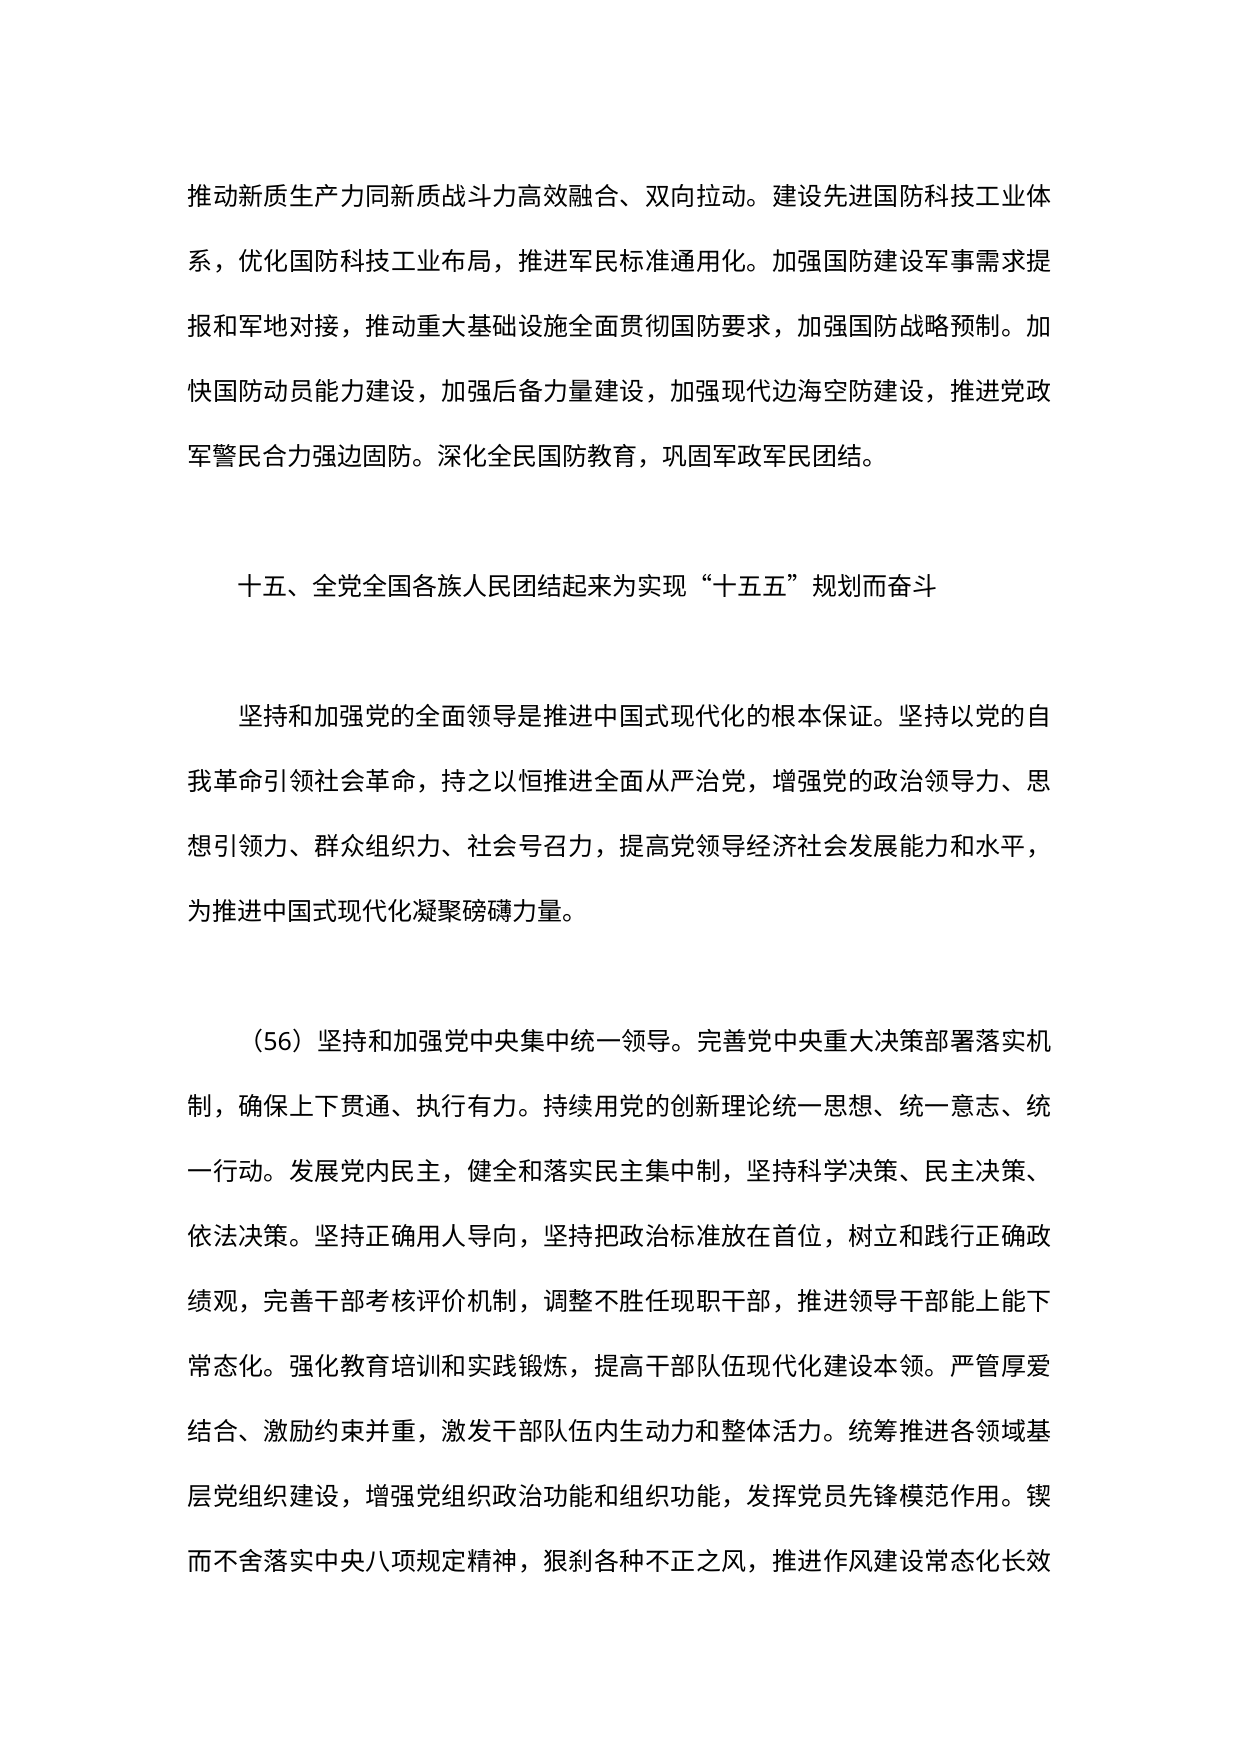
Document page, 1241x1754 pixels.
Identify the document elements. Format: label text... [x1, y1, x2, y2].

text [187, 1007, 1053, 1592]
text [187, 162, 1053, 487]
text 十五、全党全国各族人民团结起来为实现“十五五”规划而奋斗 [187, 552, 1053, 617]
text 坚持和加强党的全面领导是推进中国式现代化的根本保证。坚持以党的自我革命引领社会革命，持之以恒推进全面从严治党，增强党的政治领导力、思想引领力、群众组织力、社会号召力，提高党领导经济社会发展能力和水平，为推进中国式现代化凝聚磅礴力量。 [187, 682, 1053, 942]
